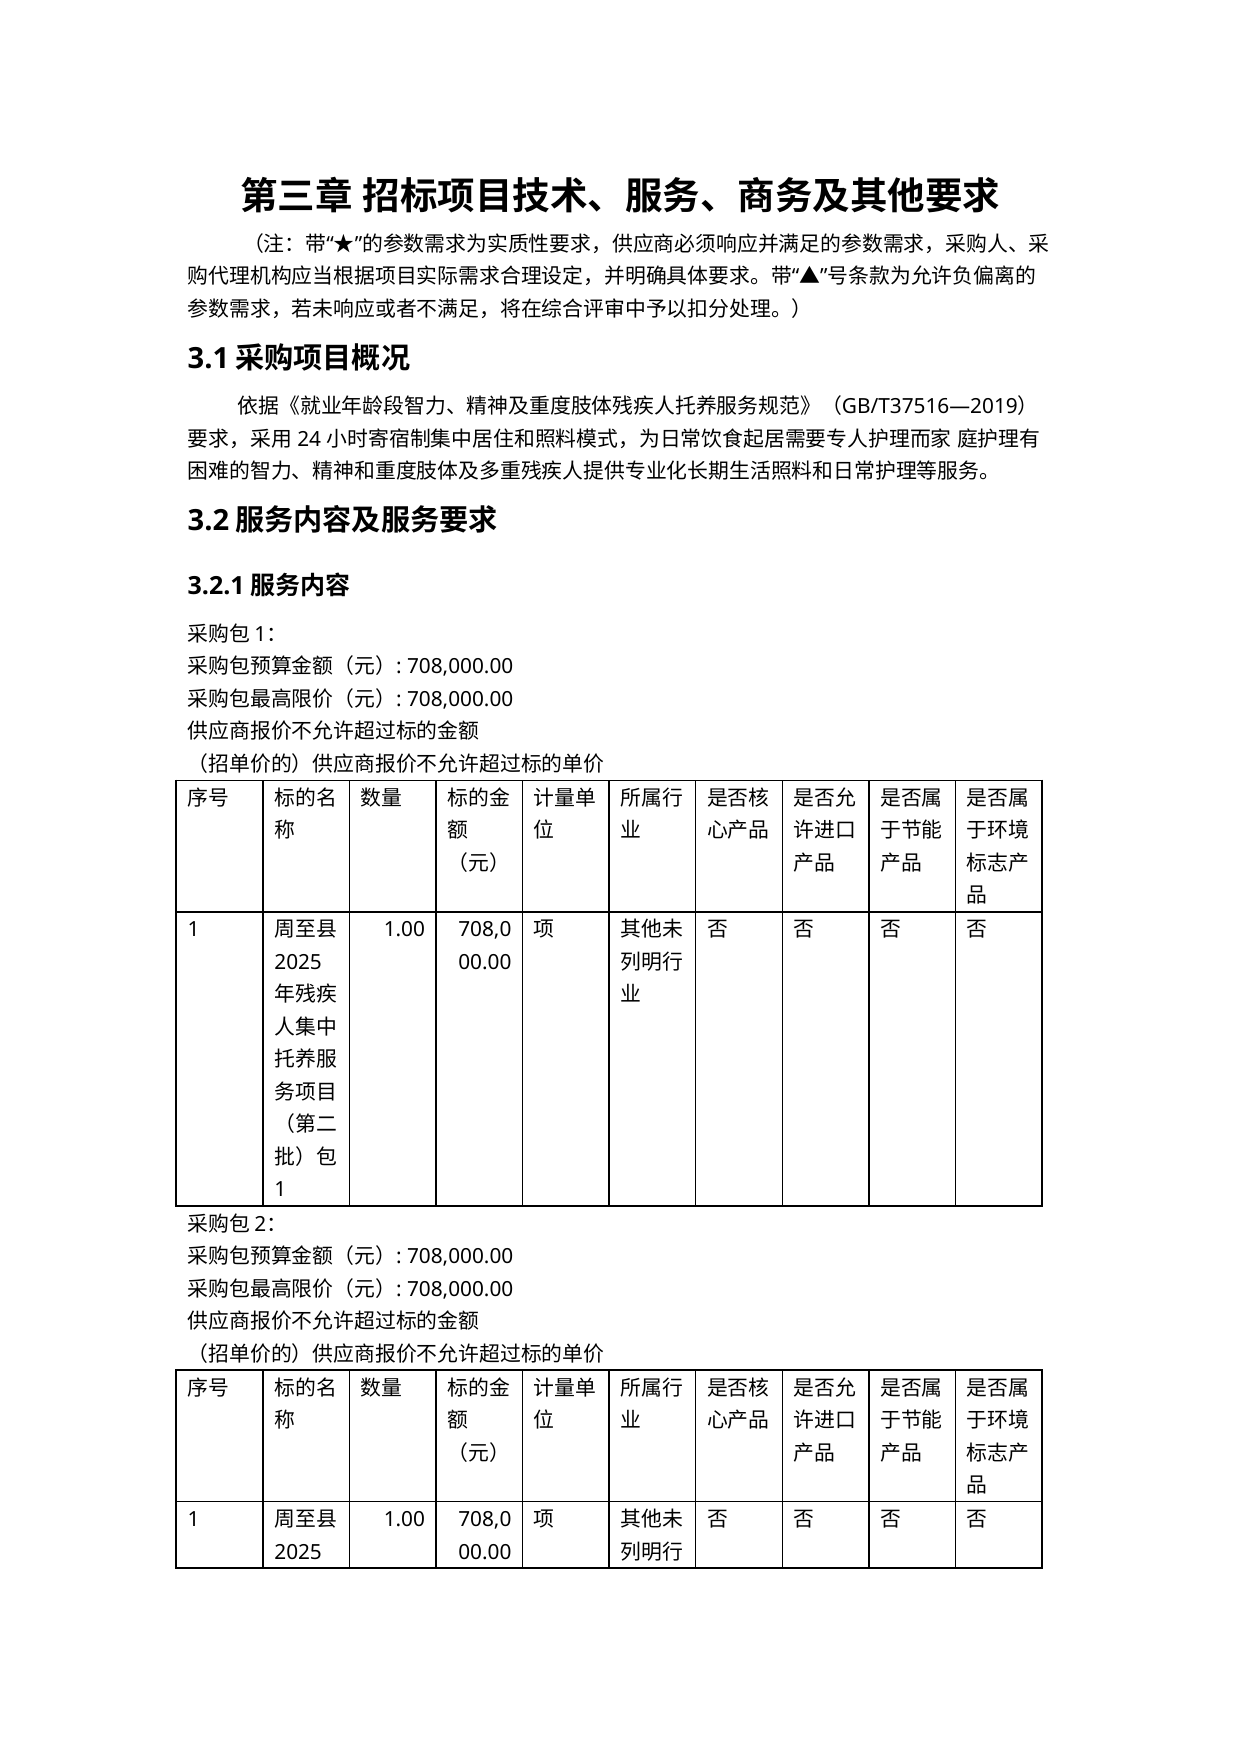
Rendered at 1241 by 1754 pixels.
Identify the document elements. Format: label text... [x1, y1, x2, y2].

table_cell 否 [956, 1502, 1041, 1567]
text 3.1采购项目概况 [187, 324, 1053, 389]
table_header 数量 [350, 781, 435, 911]
table_header 是否核心产品 [696, 781, 782, 911]
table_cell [264, 1502, 349, 1567]
table_cell 其他未列明行业 [610, 913, 695, 1205]
table_cell 否 [870, 1502, 955, 1567]
table_header 是否属于环境标志产品 [956, 781, 1041, 911]
table_header 是否属于节能产品 [870, 781, 955, 911]
table_header 序号 [177, 1371, 262, 1501]
text 3.2.1服务内容 [187, 552, 1053, 617]
table_cell 否 [783, 1502, 868, 1567]
table_cell 1.00 [350, 1502, 435, 1567]
table_cell 否 [870, 913, 955, 1205]
table_header 标的金额 （元） [437, 1371, 522, 1501]
text 供应商报价不允许超过标的金额 [187, 714, 1053, 747]
table_header 是否属于环境标志产品 [956, 1371, 1041, 1501]
table_header 标的金额 （元） [437, 781, 522, 911]
text 依据《就业年龄段智力、精神及重度肢体残疾人托养服务规范》（GB/T37516—2019）要求，采用 24 小时寄宿制集中居住和照料模式，为日常饮食起居需要专人护理而家 庭护理有困难的智力、精神和重度肢体及多重残疾人提供专业化长期生活照料和日常护理等服务。 [187, 389, 1053, 487]
table_cell 项 [523, 913, 608, 1205]
table_cell 周至县2025年残疾人集中托养服务项目（第二批）包1 [264, 913, 349, 1205]
table_header 是否属于节能产品 [870, 1371, 955, 1501]
table_cell 其他未列明行业 [610, 1502, 695, 1567]
table_header 是否允许进口产品 [783, 781, 868, 911]
table_header 序号 [177, 781, 262, 911]
text 采购包预算金额（元）: 708,000.00 [187, 649, 1053, 682]
text 采购包1： [187, 617, 1053, 649]
table_header 标的名称 [264, 1371, 349, 1501]
table_cell 项 [523, 1502, 608, 1567]
table_header 标的名称 [264, 781, 349, 911]
text 采购包最高限价（元）: 708,000.00 [187, 682, 1053, 714]
table_cell 1 [177, 1502, 262, 1567]
table_cell 708,000.00 [437, 1502, 522, 1567]
table_header 所属行业 [610, 1371, 695, 1501]
table_header 是否允许进口产品 [783, 1371, 868, 1501]
table_cell 否 [696, 1502, 782, 1567]
text （招单价的）供应商报价不允许超过标的单价 [187, 1337, 1053, 1369]
table_cell 1.00 [350, 913, 435, 1205]
text （注：带“★”的参数需求为实质性要求，供应商必须响应并满足的参数需求，采购人、采购代理机构应当根据项目实际需求合理设定，并明确具体要求。带“▲”号条款为允许负偏离的参数需求，若未响应或者不满足，将在综合评审中予以扣分处理。） [187, 227, 1053, 324]
text 采购包最高限价（元）: 708,000.00 [187, 1272, 1053, 1304]
text 供应商报价不允许超过标的金额 [187, 1304, 1053, 1337]
table_cell 否 [783, 913, 868, 1205]
table_header 计量单位 [523, 1371, 608, 1501]
table_header 数量 [350, 1371, 435, 1501]
table_header 计量单位 [523, 781, 608, 911]
table_header 所属行业 [610, 781, 695, 911]
text 采购包预算金额（元）: 708,000.00 [187, 1239, 1053, 1272]
table_cell 否 [956, 913, 1041, 1205]
text 第三章 招标项目技术、服务、商务及其他要求 [187, 162, 1053, 227]
text 3.2服务内容及服务要求 [187, 487, 1053, 552]
table_cell 否 [696, 913, 782, 1205]
table_header 是否核心产品 [696, 1371, 782, 1501]
table_cell 708,000.00 [437, 913, 522, 1205]
table_cell 1 [177, 913, 262, 1205]
text （招单价的）供应商报价不允许超过标的单价 [187, 747, 1053, 779]
text 采购包2： [187, 1207, 1053, 1239]
